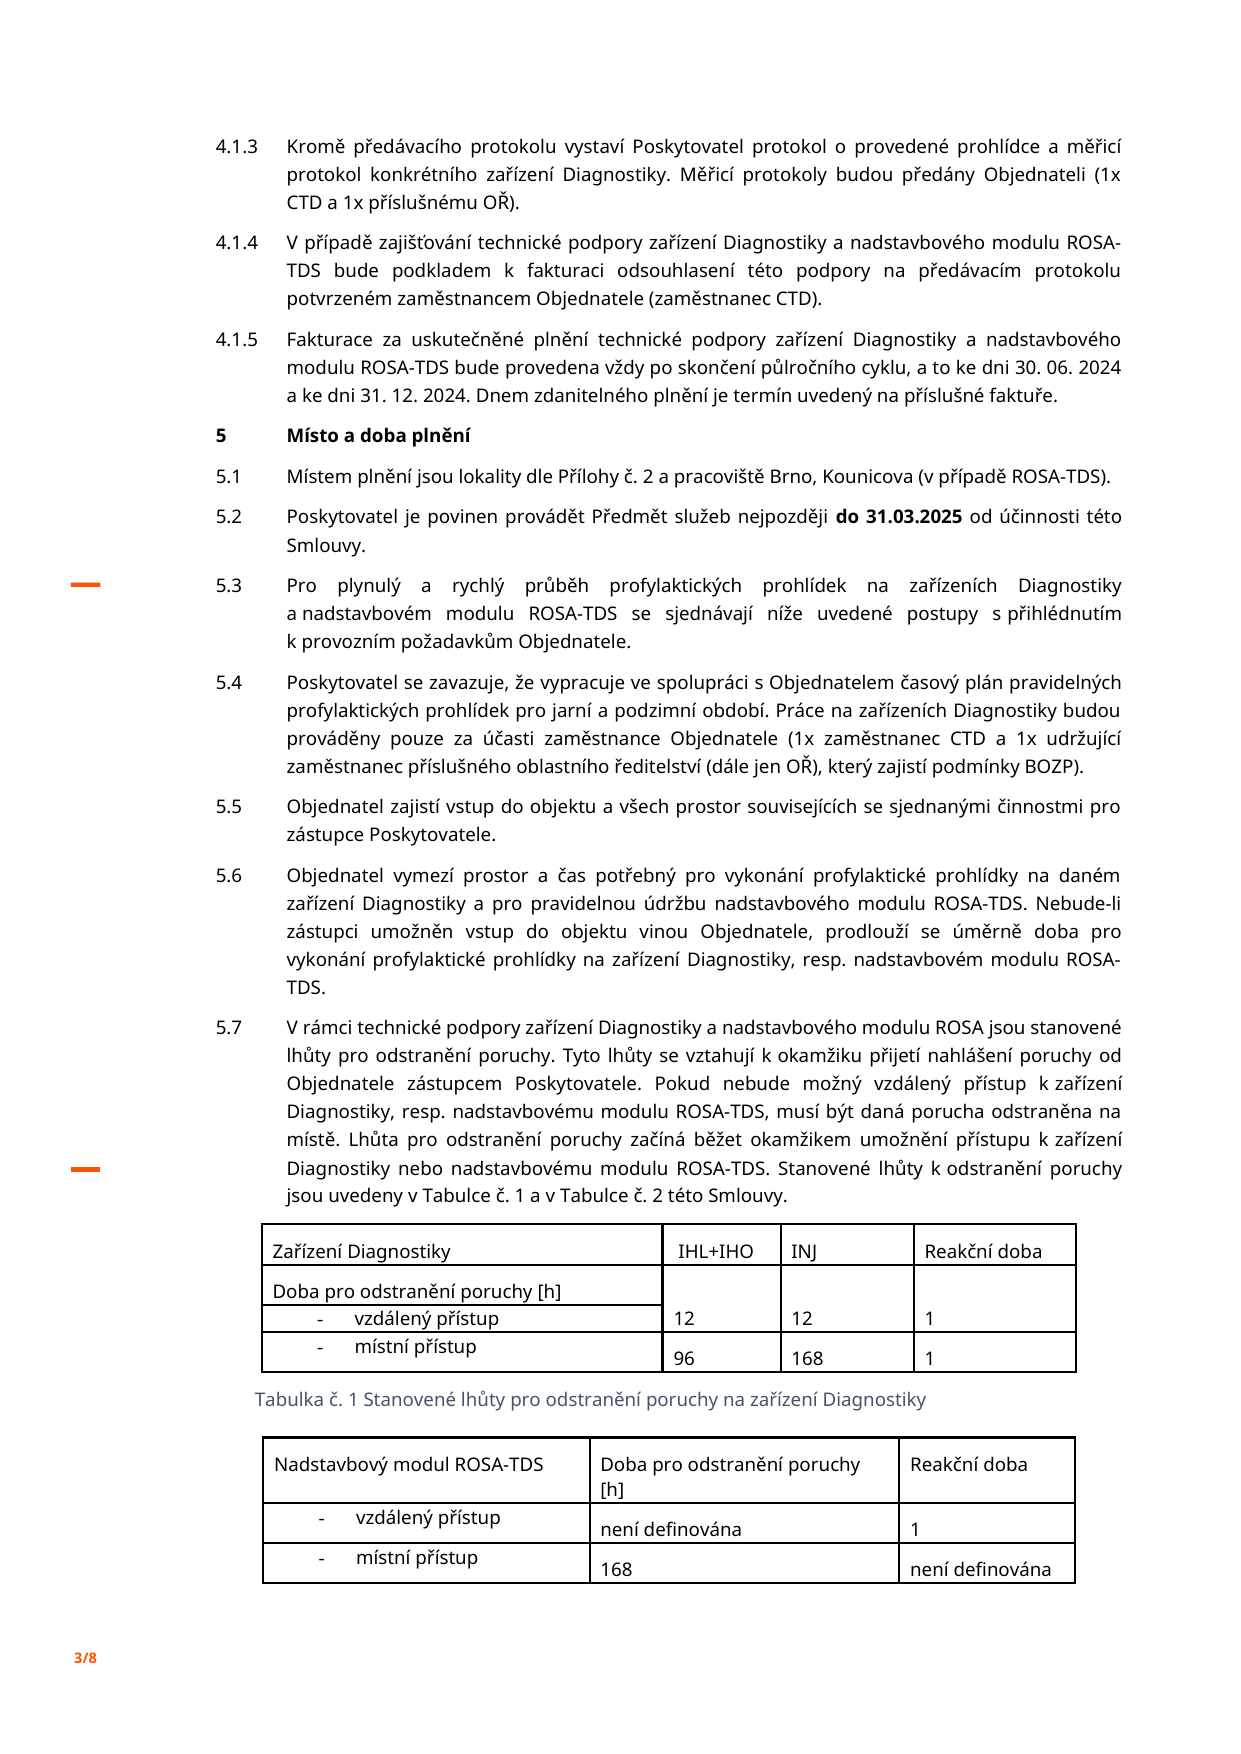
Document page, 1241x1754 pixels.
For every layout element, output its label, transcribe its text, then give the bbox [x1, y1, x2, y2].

subtitle V rámci technické podpory zařízení Diagnostiky a nadstavbového modulu ROSA jsou stanovené lhůty pro odstranění poruchy. Tyto lhůty se vztahují k okamžiku přijetí nahlášení poruchy od Objednatele zástupcem Poskytovatele. Pokud nebude možný vzdálený přístup k zařízení Diagnostiky, resp. nadstavbovému modulu ROSA-TDS, musí být daná porucha odstraněna na místě. Lhůta pro odstranění poruchy začíná běžet okamžikem umožnění přístupu k zařízení Diagnostiky nebo nadstavbovému modulu ROSA-TDS. Stanovené lhůty k odstranění poruchy jsou uvedeny v Tabulce č. 1 a v Tabulce č. 2 této Smlouvy. [216, 1015, 1122, 1208]
subtitle Místo a doba plnění [216, 423, 1122, 448]
table_cell 12 [782, 1266, 913, 1331]
table_cell není definována [591, 1504, 898, 1542]
table_cell 1 [900, 1504, 1074, 1542]
table_header Zařízení Diagnostiky [263, 1225, 661, 1263]
table_cell 96 [664, 1333, 780, 1371]
subtitle Pro plynulý a rychlý průběh profylaktických prohlídek na zařízeních Diagnostiky a nadstavbovém modulu ROSA-TDS se sjednávají níže uvedené postupy s přihlédnutím k provozním požadavkům Objednatele. [216, 572, 1122, 654]
table_cell 1 [915, 1266, 1075, 1331]
table_cell vzdálený přístup [263, 1306, 661, 1331]
table_cell 12 [664, 1266, 780, 1331]
subtitle Kromě předávacího protokolu vystaví Poskytovatel protokol o provedené prohlídce a měřicí protokol konkrétního zařízení Diagnostiky. Měřicí protokoly budou předány Objednateli (1x CTD a 1x příslušnému OŘ). [216, 133, 1122, 215]
subtitle Místem plnění jsou lokality dle Přílohy č. 2 a pracoviště Brno, Kounicova (v případě ROSA-TDS). [216, 463, 1122, 489]
table_header IHL+IHO [664, 1225, 780, 1263]
subtitle Objednatel zajistí vstup do objektu a všech prostor souvisejících se sjednanými činnostmi pro zástupce Poskytovatele. [216, 793, 1122, 847]
table_cell místní přístup [264, 1544, 589, 1582]
subtitle Fakturace za uskutečněné plnění technické podpory zařízení Diagnostiky a nadstavbového modulu ROSA-TDS bude provedena vždy po skončení půlročního cyklu, a to ke dni 30. 06. 2024 a ke dni 31. 12. 2024. Dnem zdanitelného plnění je termín uvedený na příslušné faktuře. [216, 326, 1122, 408]
subtitle V případě zajišťování technické podpory zařízení Diagnostiky a nadstavbového modulu ROSA-TDS bude podkladem k fakturaci odsouhlasení této podpory na předávacím protokolu potvrzeném zaměstnancem Objednatele (zaměstnanec CTD). [216, 230, 1122, 311]
table_cell 168 [591, 1544, 898, 1582]
text Tabulka č. 1 Stanovené lhůty pro odstranění poruchy na zařízení Diagnostiky [216, 1386, 1122, 1411]
table_header Reakční doba [915, 1225, 1075, 1263]
table_header Reakční doba [900, 1439, 1074, 1502]
table_cell Doba pro odstranění poruchy [h] [263, 1266, 661, 1303]
table_cell vzdálený přístup [264, 1504, 589, 1542]
table_cell místní přístup [263, 1333, 661, 1371]
subtitle Objednatel vymezí prostor a čas potřebný pro vykonání profylaktické prohlídky na daném zařízení Diagnostiky a pro pravidelnou údržbu nadstavbového modulu ROSA-TDS. Nebude-li zástupci umožněn vstup do objektu vinou Objednatele, prodlouží se úměrně doba pro vykonání profylaktické prohlídky na zařízení Diagnostiky, resp. nadstavbovém modulu ROSA-TDS. [216, 862, 1122, 1000]
table_header INJ [782, 1225, 913, 1263]
subtitle Poskytovatel je povinen provádět Předmět služeb nejpozději do 31.03.2025 od účinnosti této Smlouvy. [216, 504, 1122, 557]
table_cell 168 [782, 1333, 913, 1371]
table_cell není definována [900, 1544, 1074, 1582]
table_header Doba pro odstranění poruchy [h] [591, 1439, 898, 1502]
table_header Nadstavbový modul ROSA-TDS [264, 1439, 589, 1502]
table_cell 1 [915, 1333, 1075, 1371]
subtitle Poskytovatel se zavazuje, že vypracuje ve spolupráci s Objednatelem časový plán pravidelných profylaktických prohlídek pro jarní a podzimní období. Práce na zařízeních Diagnostiky budou prováděny pouze za účasti zaměstnance Objednatele (1x zaměstnanec CTD a 1x udržující zaměstnanec příslušného oblastního ředitelství (dále jen OŘ), který zajistí podmínky BOZP). [216, 669, 1122, 778]
